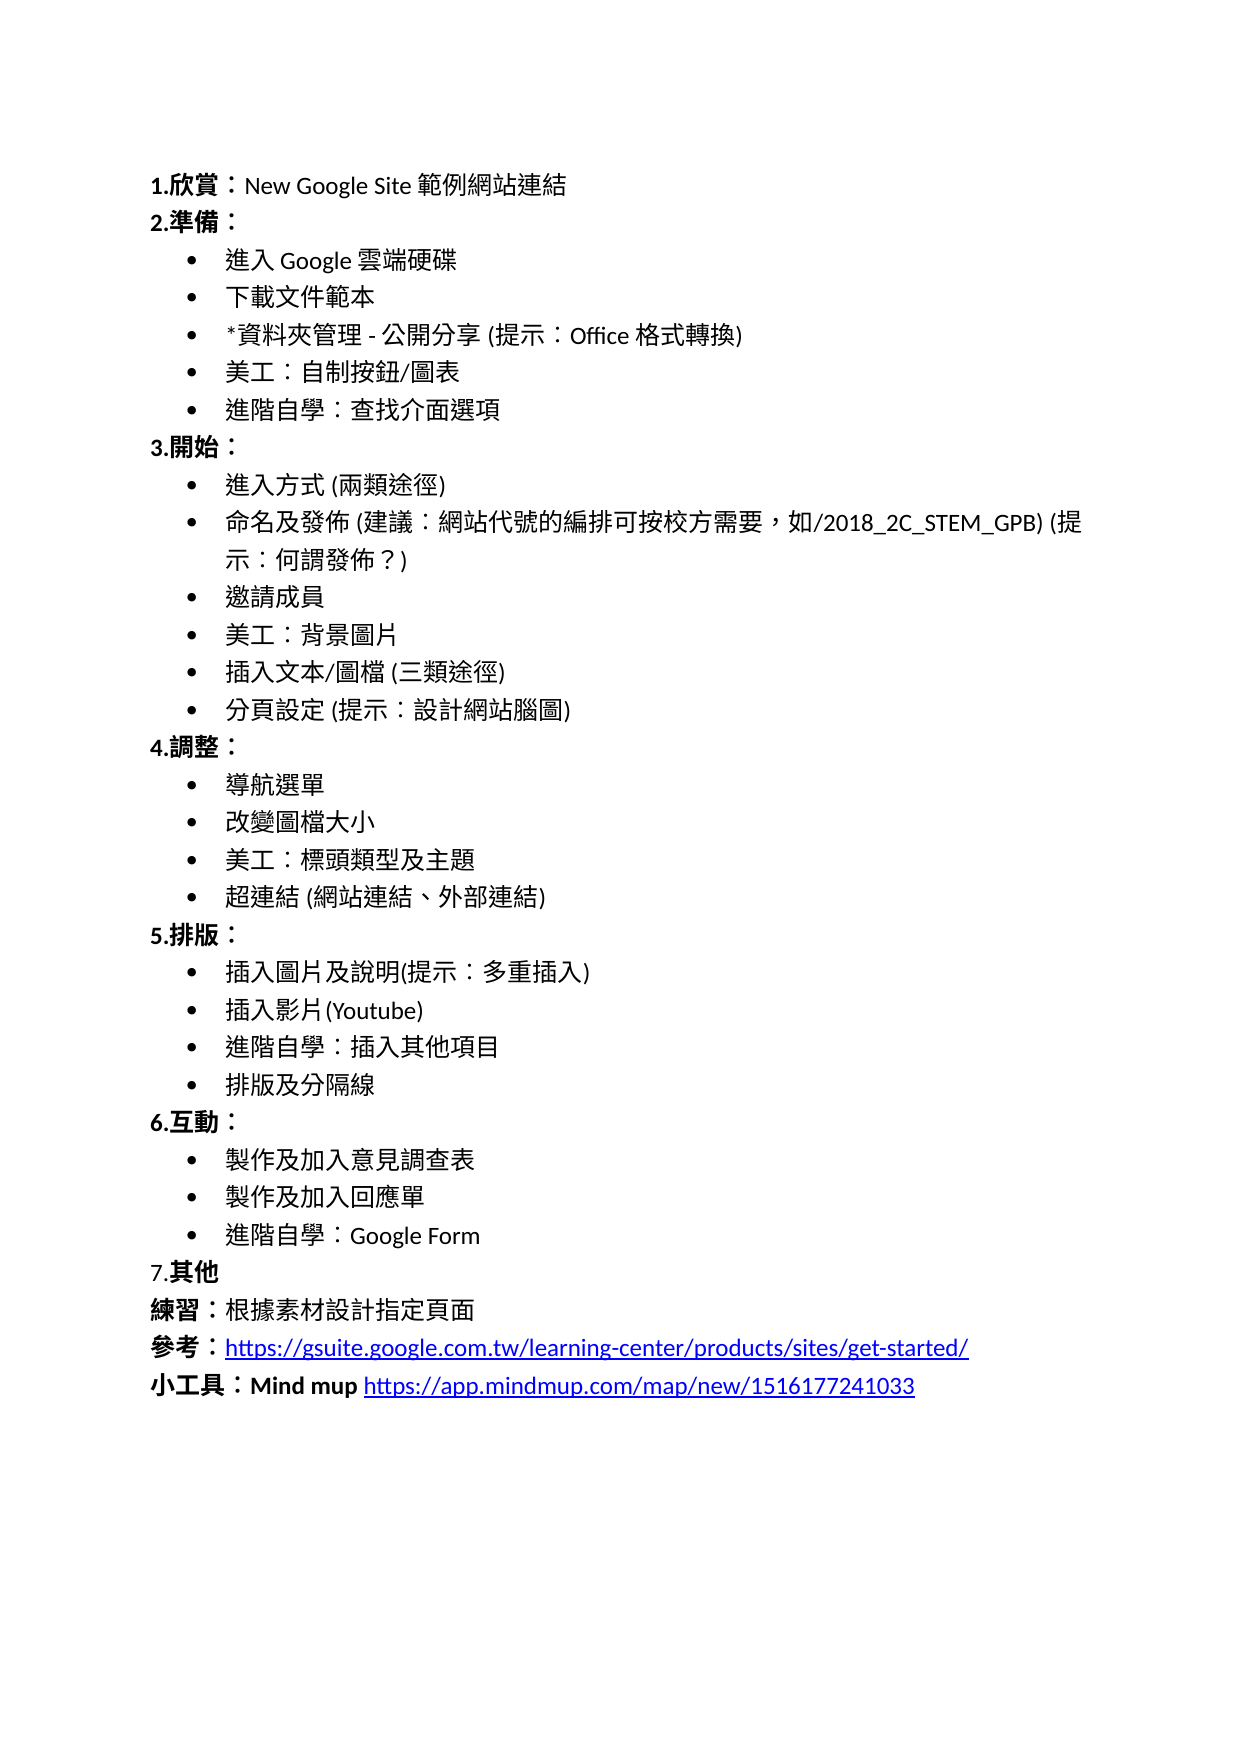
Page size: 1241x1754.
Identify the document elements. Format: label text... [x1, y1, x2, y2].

text 1.欣賞︰New Google Site 範例網站連結 [150, 164, 1090, 202]
list 進入方式 (兩類途徑) [187, 464, 1090, 502]
list 美工︰自制按鈕/圖表 [187, 352, 1090, 389]
text 參考︰https://gsuite.google.com.tw/learning-center/products/sites/get-started/ [150, 1327, 1090, 1364]
text 7.其他 [150, 1252, 1090, 1289]
list 改變圖檔大小 [187, 802, 1090, 839]
text 5.排版︰ [150, 914, 1090, 952]
list 超連結 (網站連結、外部連結) [187, 877, 1090, 914]
list 進階自學︰查找介面選項 [187, 389, 1090, 427]
list 命名及發佈 (建議︰網站代號的編排可按校方需要，如/2018_2C_STEM_GPB) (提示︰何謂發佈？) [187, 502, 1090, 577]
list 美工︰背景圖片 [187, 614, 1090, 652]
list 插入圖片及說明(提示︰多重插入) [187, 952, 1090, 989]
list 製作及加入意見調查表 [187, 1139, 1090, 1177]
list 排版及分隔線 [187, 1064, 1090, 1102]
list 進階自學︰Google Form [187, 1214, 1090, 1252]
list *資料夾管理 - 公開分享 (提示︰Office 格式轉換) [187, 314, 1090, 352]
list 導航選單 [187, 764, 1090, 802]
list 進階自學︰插入其他項目 [187, 1027, 1090, 1064]
list 分頁設定 (提示︰設計網站腦圖) [187, 689, 1090, 727]
text 2.準備︰ [150, 202, 1090, 239]
list 插入文本/圖檔 (三類途徑) [187, 652, 1090, 689]
text 練習︰根據素材設計指定頁面 [150, 1289, 1090, 1327]
list 插入影片(Youtube) [187, 989, 1090, 1027]
text 6.互動︰ [150, 1102, 1090, 1139]
text 3.開始︰ [150, 427, 1090, 464]
list 進入Google雲端硬碟 [187, 239, 1090, 277]
list 邀請成員 [187, 577, 1090, 614]
text 小工具︰Mind mup https://app.mindmup.com/map/new/1516177241033 [150, 1364, 1090, 1402]
list 製作及加入回應單 [187, 1177, 1090, 1214]
list 美工︰標頭類型及主題 [187, 839, 1090, 877]
list 下載文件範本 [187, 277, 1090, 314]
text 4.調整︰ [150, 727, 1090, 764]
